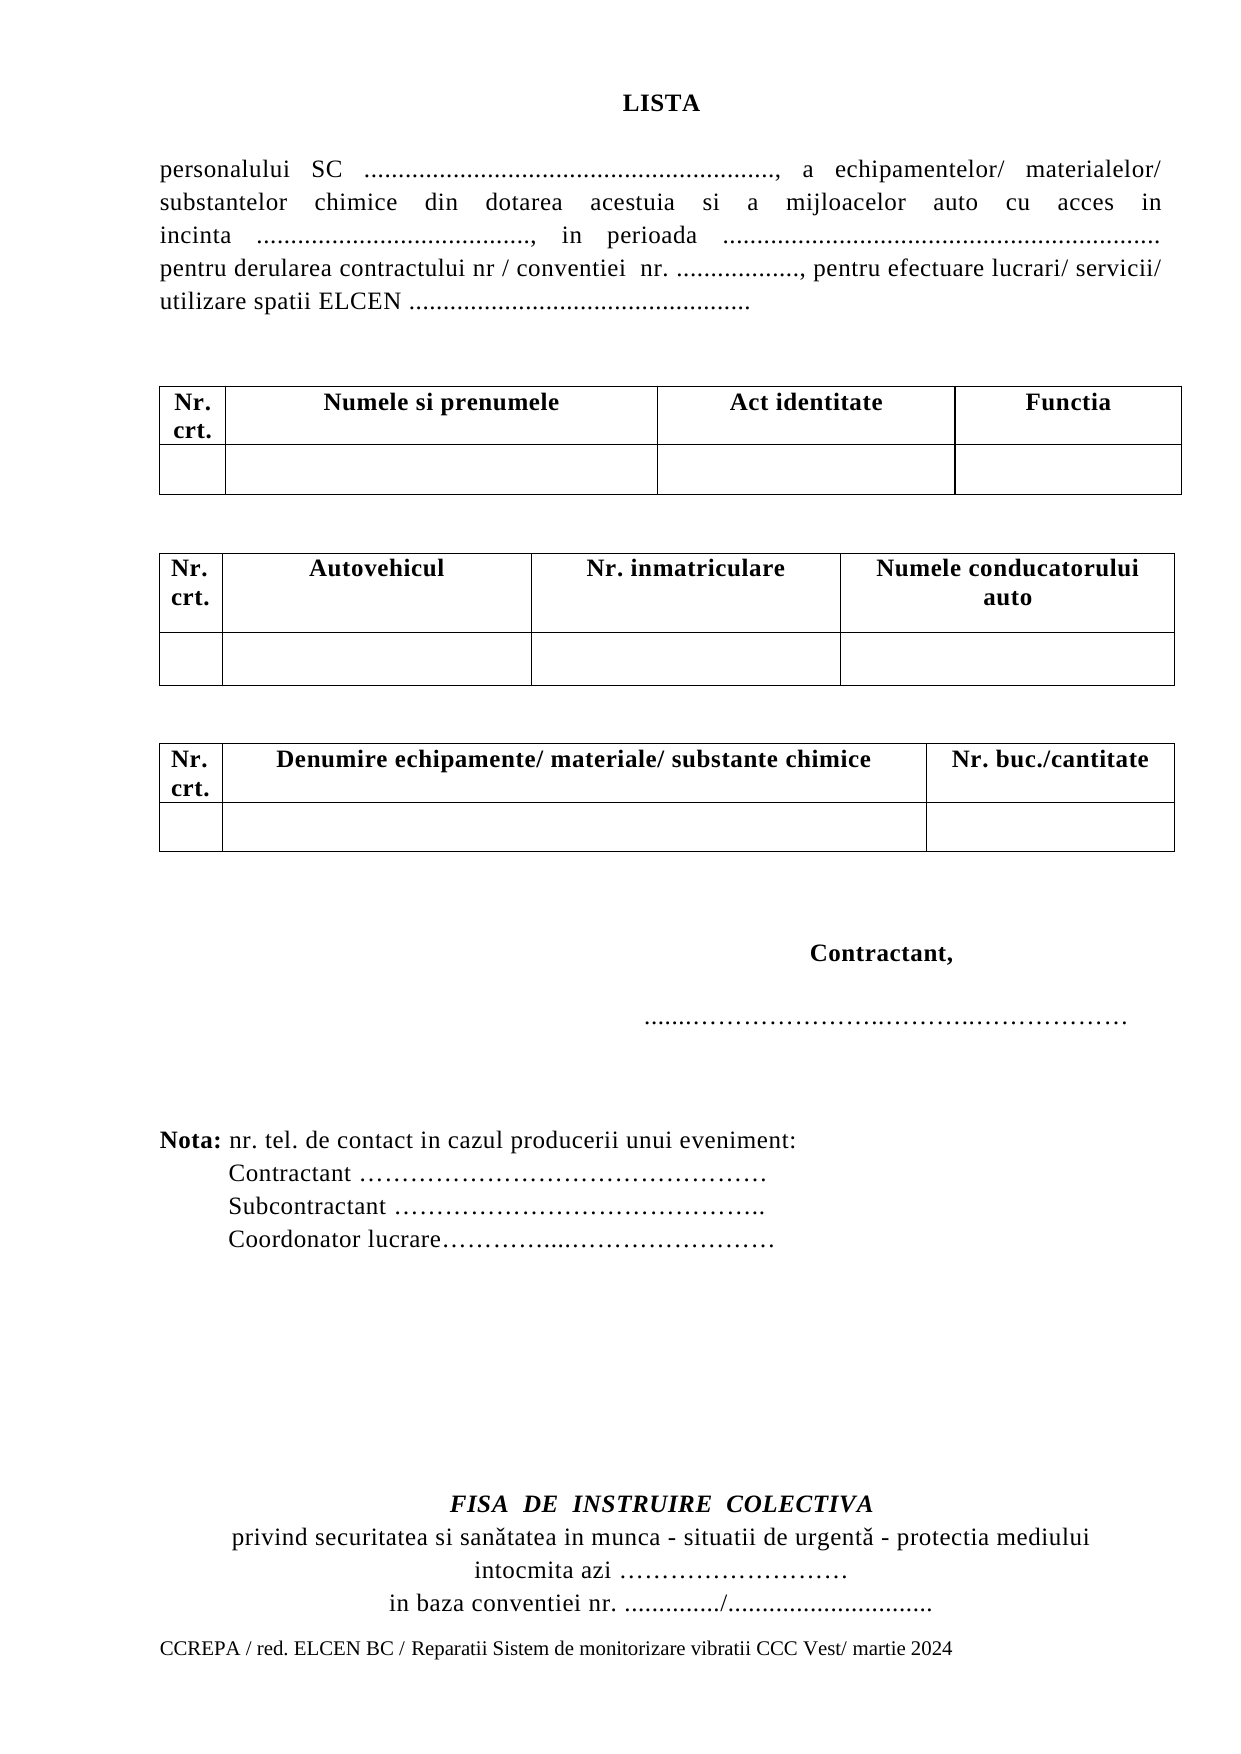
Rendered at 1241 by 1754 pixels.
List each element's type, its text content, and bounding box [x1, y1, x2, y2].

table_header Numele si prenumele [226, 387, 657, 444]
table_cell [956, 445, 1181, 494]
table_header Nr. inmatriculare [532, 554, 840, 632]
text .......…………………..………..……………… [609, 967, 1163, 1029]
text in baza conventiei nr. ............../.............................. [159, 1588, 1163, 1616]
table_cell [841, 633, 1174, 685]
table_cell [658, 445, 954, 494]
text Coordonator lucrare…………....…………………… [159, 1224, 1163, 1253]
table_header Functia [956, 387, 1181, 444]
text privind securitatea si sanǎtatea in munca - situatii de urgentǎ - protectia mediului [159, 1522, 1163, 1550]
text LISTA [159, 88, 1163, 117]
table_cell [160, 633, 222, 685]
table_cell [160, 445, 225, 494]
table_cell [223, 803, 926, 851]
table_header Autovehicul [223, 554, 531, 632]
table_header Act identitate [658, 387, 954, 444]
table_header Denumire echipamente/ materiale/ substante chimice [223, 744, 926, 802]
text Subcontractant …………………………………….. [159, 1191, 1163, 1220]
table_header Nr. crt. [160, 744, 222, 802]
text Nota: nr. tel. de contact in cazul producerii unui eveniment: [159, 1125, 1163, 1154]
text Contractant, [159, 938, 1163, 967]
text FISA DE INSTRUIRE COLECTIVA [159, 1489, 1163, 1517]
table_cell [532, 633, 840, 685]
table_cell [927, 803, 1174, 851]
table_header Nr. crt. [160, 387, 225, 444]
text intocmita azi ……………………… [159, 1555, 1163, 1583]
table_cell [160, 803, 222, 851]
text Contractant ………………………………………… [159, 1158, 1163, 1187]
table_header Numele conducatorului auto [841, 554, 1174, 632]
text personalului SC ............................................................, a echipamentelor/ materialelor/ substantelor chimice din dotarea acestuia si a mijloacelor auto cu acces in incinta ........................................, in perioada ................................................................ pentru derularea contractului nr / conventiei nr. .................., pentru efectuare lucrari/ servicii/ utilizare spatii ELCEN .................................................. [159, 154, 1163, 315]
table_cell [223, 633, 531, 685]
table_header Nr. buc./cantitate [927, 744, 1174, 802]
table_header Nr. crt. [160, 554, 222, 632]
table_cell [226, 445, 657, 494]
